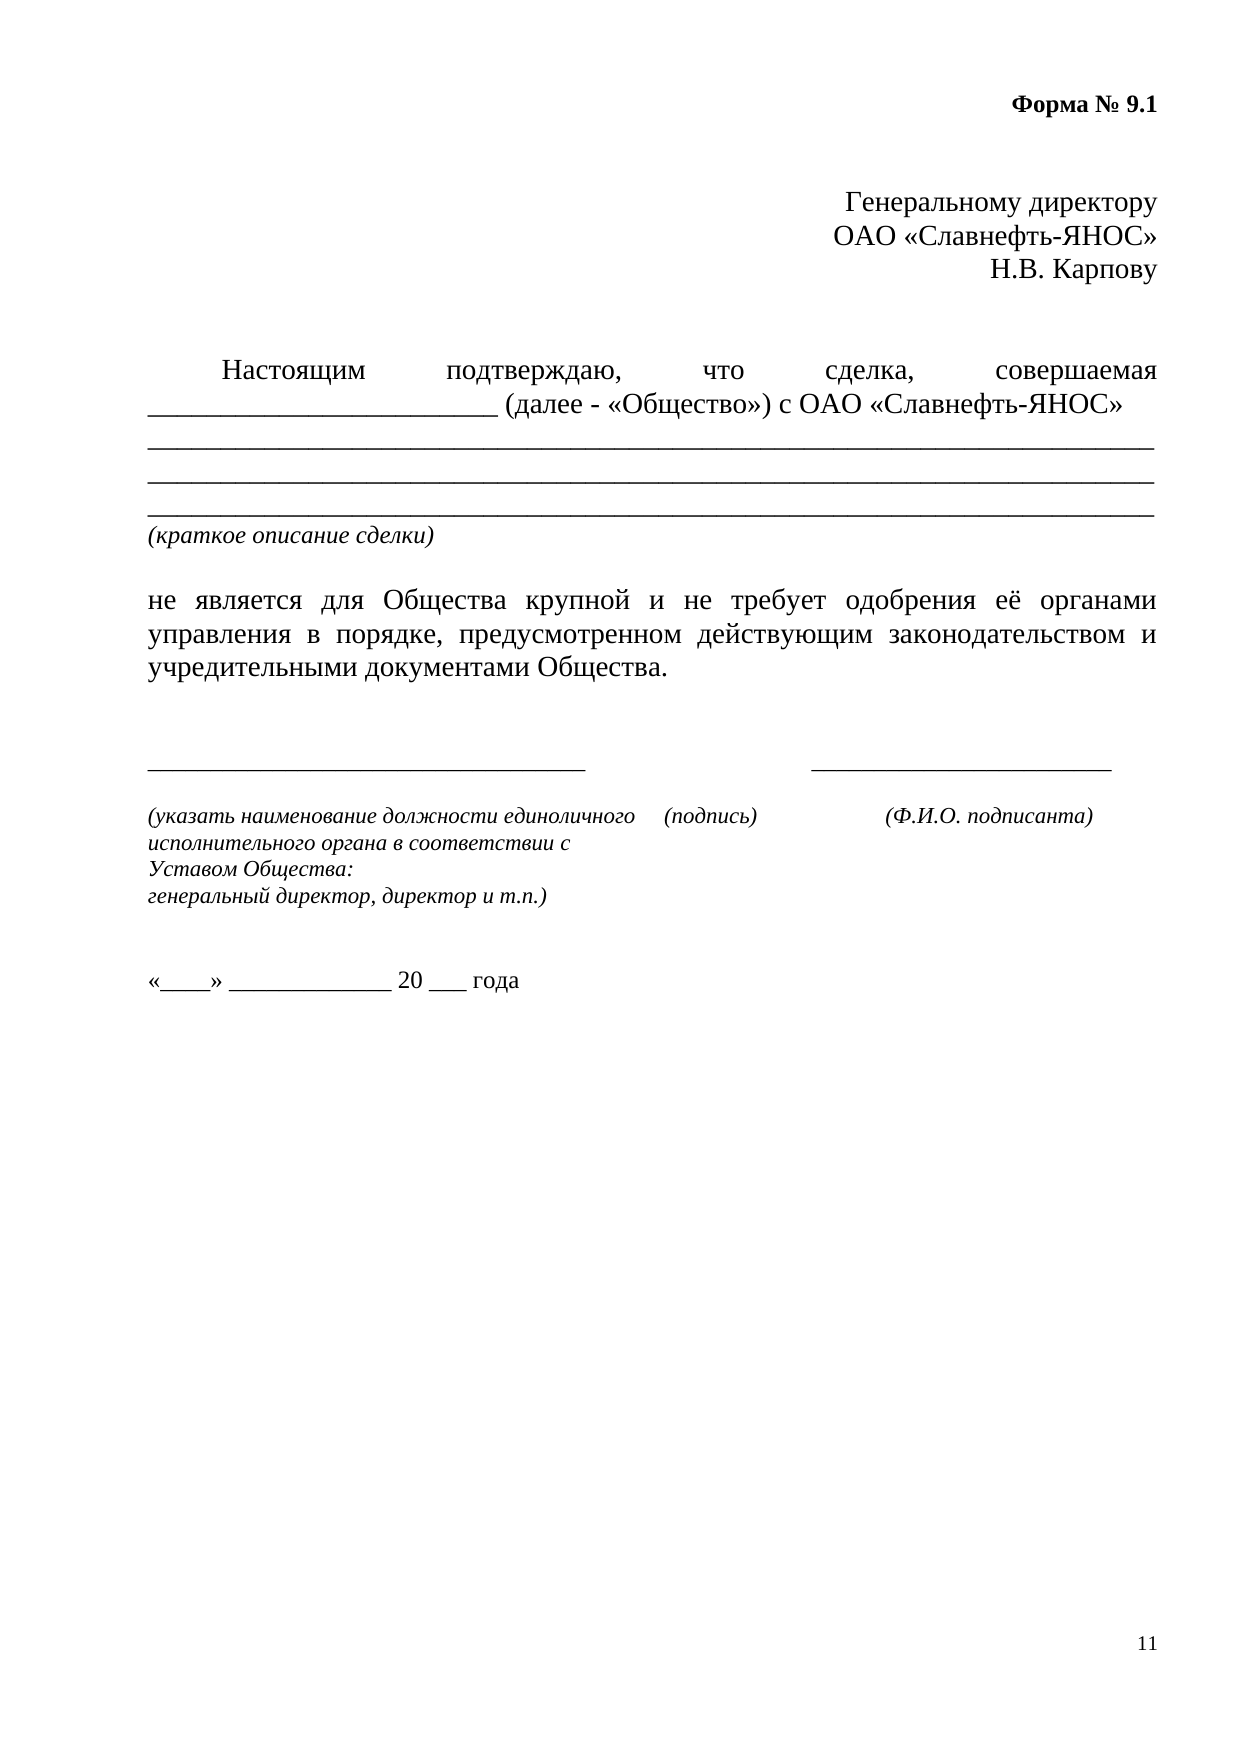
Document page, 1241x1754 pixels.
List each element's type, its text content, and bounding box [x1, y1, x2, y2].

text Генеральному директору [635, 184, 1157, 218]
text (указать наименование должности единоличного (подпись) (Ф.И.О. подписанта) [148, 803, 1157, 829]
text исполнительного органа в соответствии с [148, 829, 1157, 855]
text Уставом Общества: [148, 855, 1157, 882]
text Настоящим подтверждаю, что сделка, совершаемая ________________________ (далее - «Общество») с ОАО «Славнефть-ЯНОС» [148, 352, 1157, 419]
text _______________________________________________________________________________________________________________________________________________________________________________________________________________ [148, 419, 1157, 520]
text Н.В. Карпову [635, 252, 1157, 285]
text (краткое описание сделки) [148, 520, 1157, 549]
text не является для Общества крупной и не требует одобрения её органами управления в порядке, предусмотренном действующим законодательством и учредительными документами Общества. [148, 582, 1157, 683]
text ОАО «Славнефть-ЯНОС» [635, 218, 1157, 252]
text ___________________________________ ________________________ [148, 745, 1157, 774]
text генеральный директор, директор и т.п.) [148, 882, 1157, 908]
text Форма № 9.1 [635, 89, 1157, 117]
text «____» _____________ 20 ___ года [148, 966, 1157, 994]
